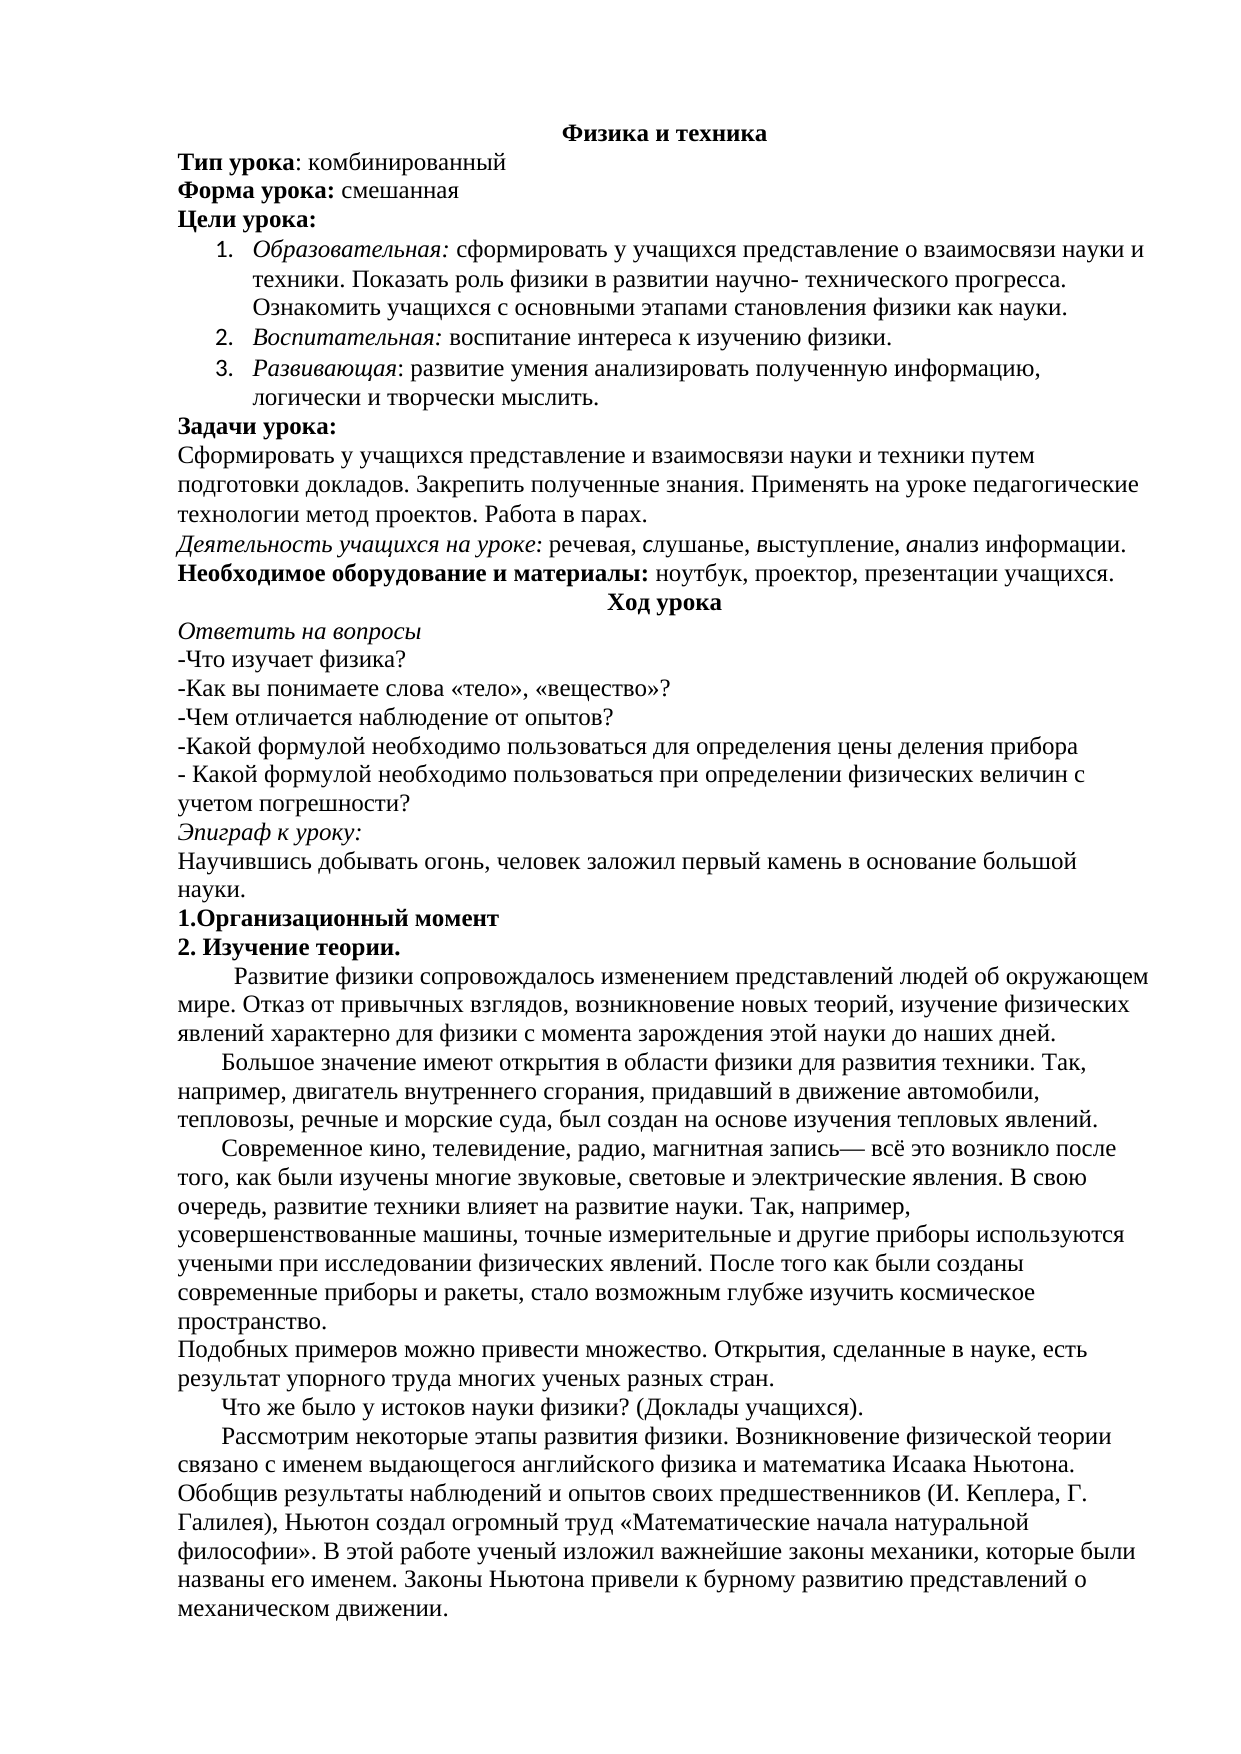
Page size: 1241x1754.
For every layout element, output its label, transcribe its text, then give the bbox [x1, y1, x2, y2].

text Цели урока: [177, 204, 1152, 233]
text Деятельность учащихся на уроке: речевая, слушанье, выступление, анализ информации. [177, 528, 1152, 558]
text Рассмотрим некоторые этапы развития физики. Возникновение физической теории связано с именем выдающегося английского физика и математика Исаака Ньютона. Обобщив результаты наблюдений и опытов своих предшественников (И. Кеплера, Г. Галилея), Ньютон создал огромный труд «Математические начала натуральной философии». В этой работе ученый изложил важнейшие законы механики, которые были названы его именем. Законы Ньютона привели к бурному развитию представлений о механическом движении. [177, 1421, 1152, 1622]
list Развивающая: развитие умения анализировать полученную информацию, логически и творчески мыслить. [215, 352, 1152, 411]
text Необходимое оборудование и материалы: ноутбук, проектор, презентации учащихся. [177, 558, 1152, 587]
text Задачи урока: [177, 411, 1152, 440]
text -Какой формулой необходимо пользоваться для определения цены деления прибора [177, 731, 1152, 759]
text Научившись добывать огонь, человек заложил первый камень в основание большой науки. [177, 846, 1152, 903]
text 1.Организационный момент [177, 903, 1152, 932]
text Эпиграф к уроку: [177, 817, 1152, 846]
text -Что изучает физика? [177, 644, 1152, 673]
text Ответить на вопросы [177, 616, 1152, 644]
list Воспитательная: воспитание интереса к изучению физики. [215, 321, 1152, 352]
text Развитие физики сопровождалось изменением представлений людей об окружающем мире. Отказ от привычных взглядов, возникновение новых теорий, изучение физических явлений характерно для физики с момента зарождения этой науки до наших дней. [177, 961, 1152, 1047]
text Современное кино, телевидение, радио, магнитная запись— всё это возникло после того, как были изучены многие звуковые, световые и электрические явления. В свою очередь, развитие техники влияет на развитие науки. Так, например, усовершенствованные машины, точные измерительные и другие приборы используются учеными при исследовании физических явлений. После того как были созданы современные приборы и ракеты, стало возможным глубже изучить космическое пространство. [177, 1133, 1152, 1334]
text Форма урока: смешанная [177, 176, 1152, 204]
text 2. Изучение теории. [177, 932, 1152, 961]
text -Как вы понимаете слова «тело», «вещество»? [177, 673, 1152, 702]
text Подобных примеров можно привести множество. Открытия, сделанные в науке, есть результат упорного труда многих ученых разных стран. [177, 1334, 1152, 1392]
text -Чем отличается наблюдение от опытов? [177, 702, 1152, 731]
list Образовательная: сформировать у учащихся представление о взаимосвязи науки и техники. Показать роль физики в развитии научно- технического прогресса. Ознакомить учащихся с основными этапами становления физики как науки. [215, 233, 1152, 321]
text Тип урока: комбинированный [177, 147, 1152, 176]
text - Какой формулой необходимо пользоваться при определении физических величин с учетом погрешности? [177, 759, 1152, 817]
text Сформировать у учащихся представление и взаимосвязи науки и техники путем подготовки докладов. Закрепить полученные знания. Применять на уроке педагогические технологии метод проектов. Работа в парах. [177, 440, 1152, 528]
text Физика и техника [177, 118, 1152, 147]
text Большое значение имеют открытия в области физики для развития техники. Так, например, двигатель внутреннего сгорания, придавший в движение автомобили, тепловозы, речные и морские суда, был создан на основе изучения тепловых явлений. [177, 1047, 1152, 1133]
text Ход урока [177, 587, 1152, 616]
text Что же было у истоков науки физики? (Доклады учащихся). [177, 1392, 1152, 1421]
